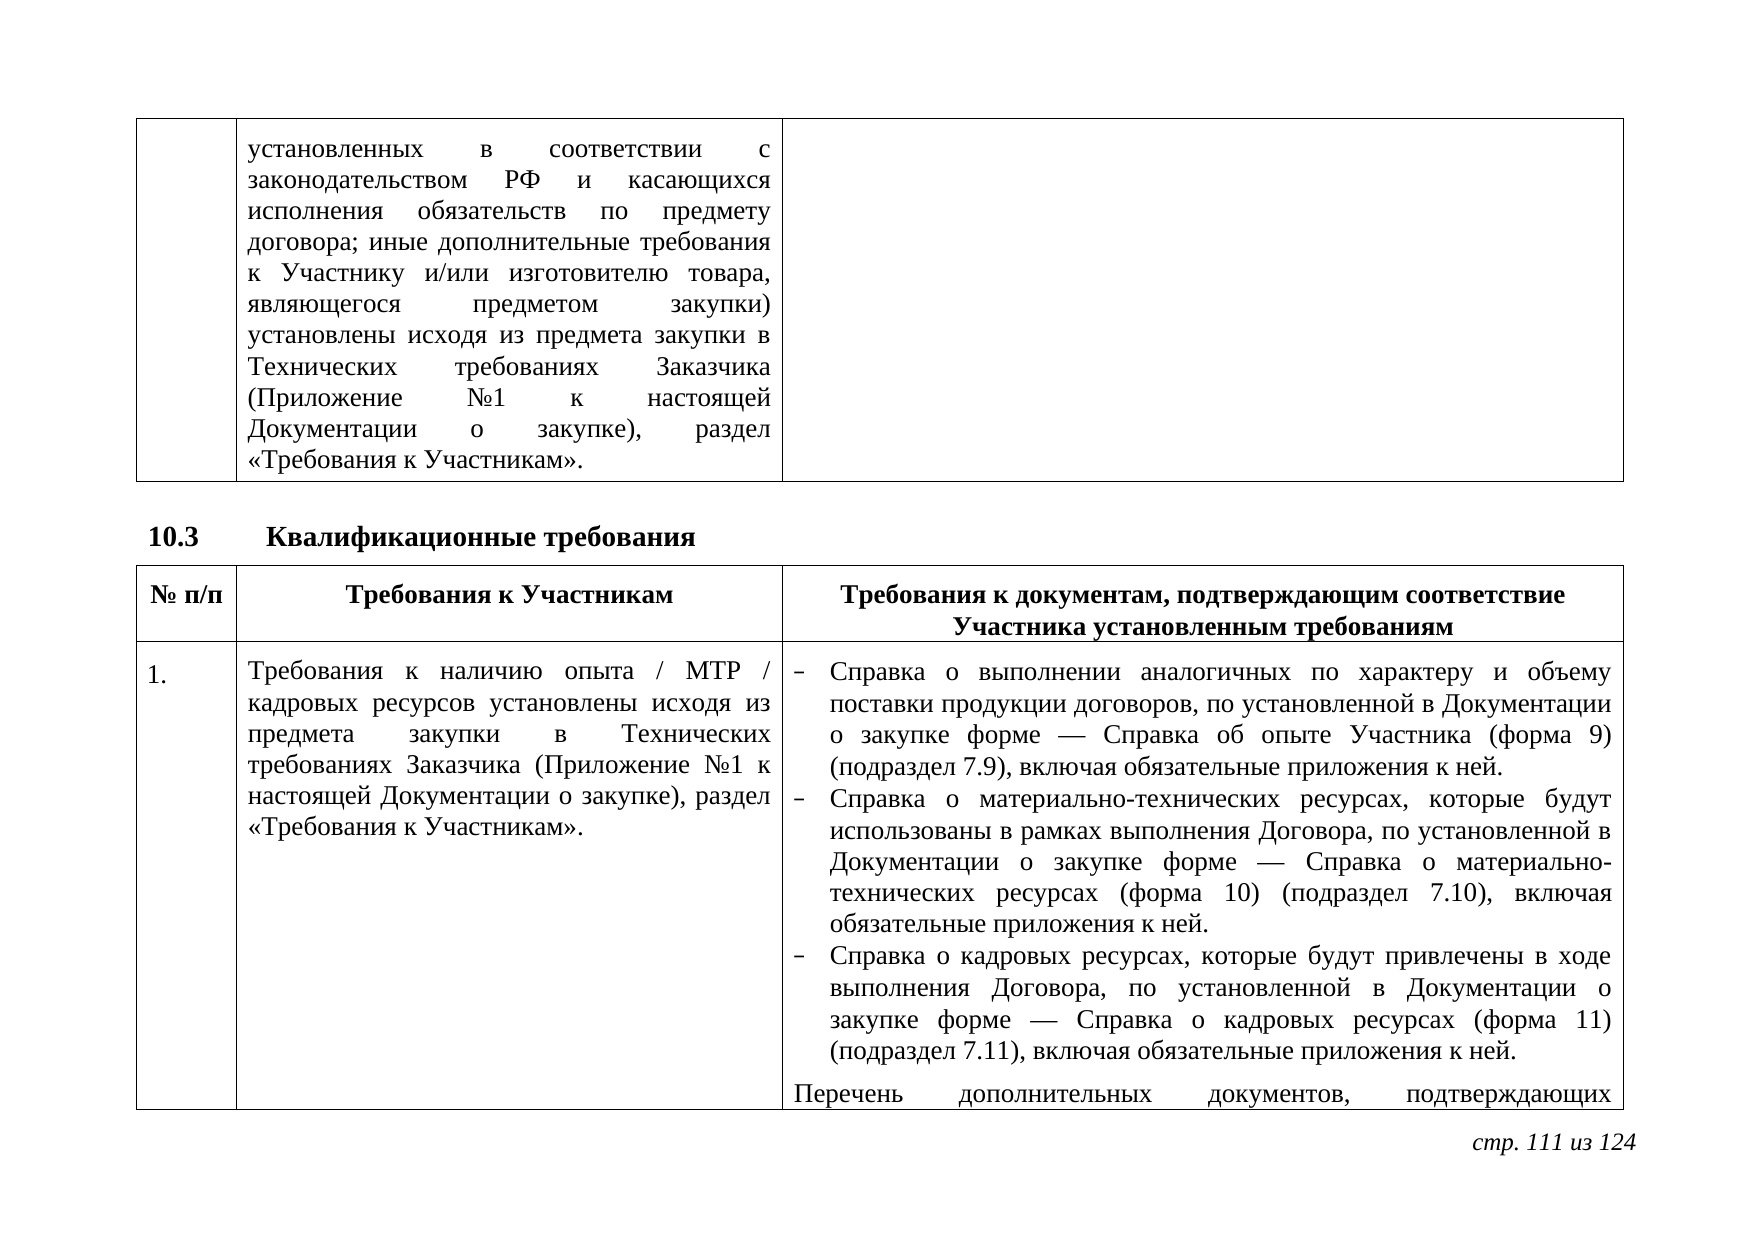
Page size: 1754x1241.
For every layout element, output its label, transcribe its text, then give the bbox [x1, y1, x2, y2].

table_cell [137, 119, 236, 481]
subtitle Квалификационные требования [148, 519, 1636, 553]
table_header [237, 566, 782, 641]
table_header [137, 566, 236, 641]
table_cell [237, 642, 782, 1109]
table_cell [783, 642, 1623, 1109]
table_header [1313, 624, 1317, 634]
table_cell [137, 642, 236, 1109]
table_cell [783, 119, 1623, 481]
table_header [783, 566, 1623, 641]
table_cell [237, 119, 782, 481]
